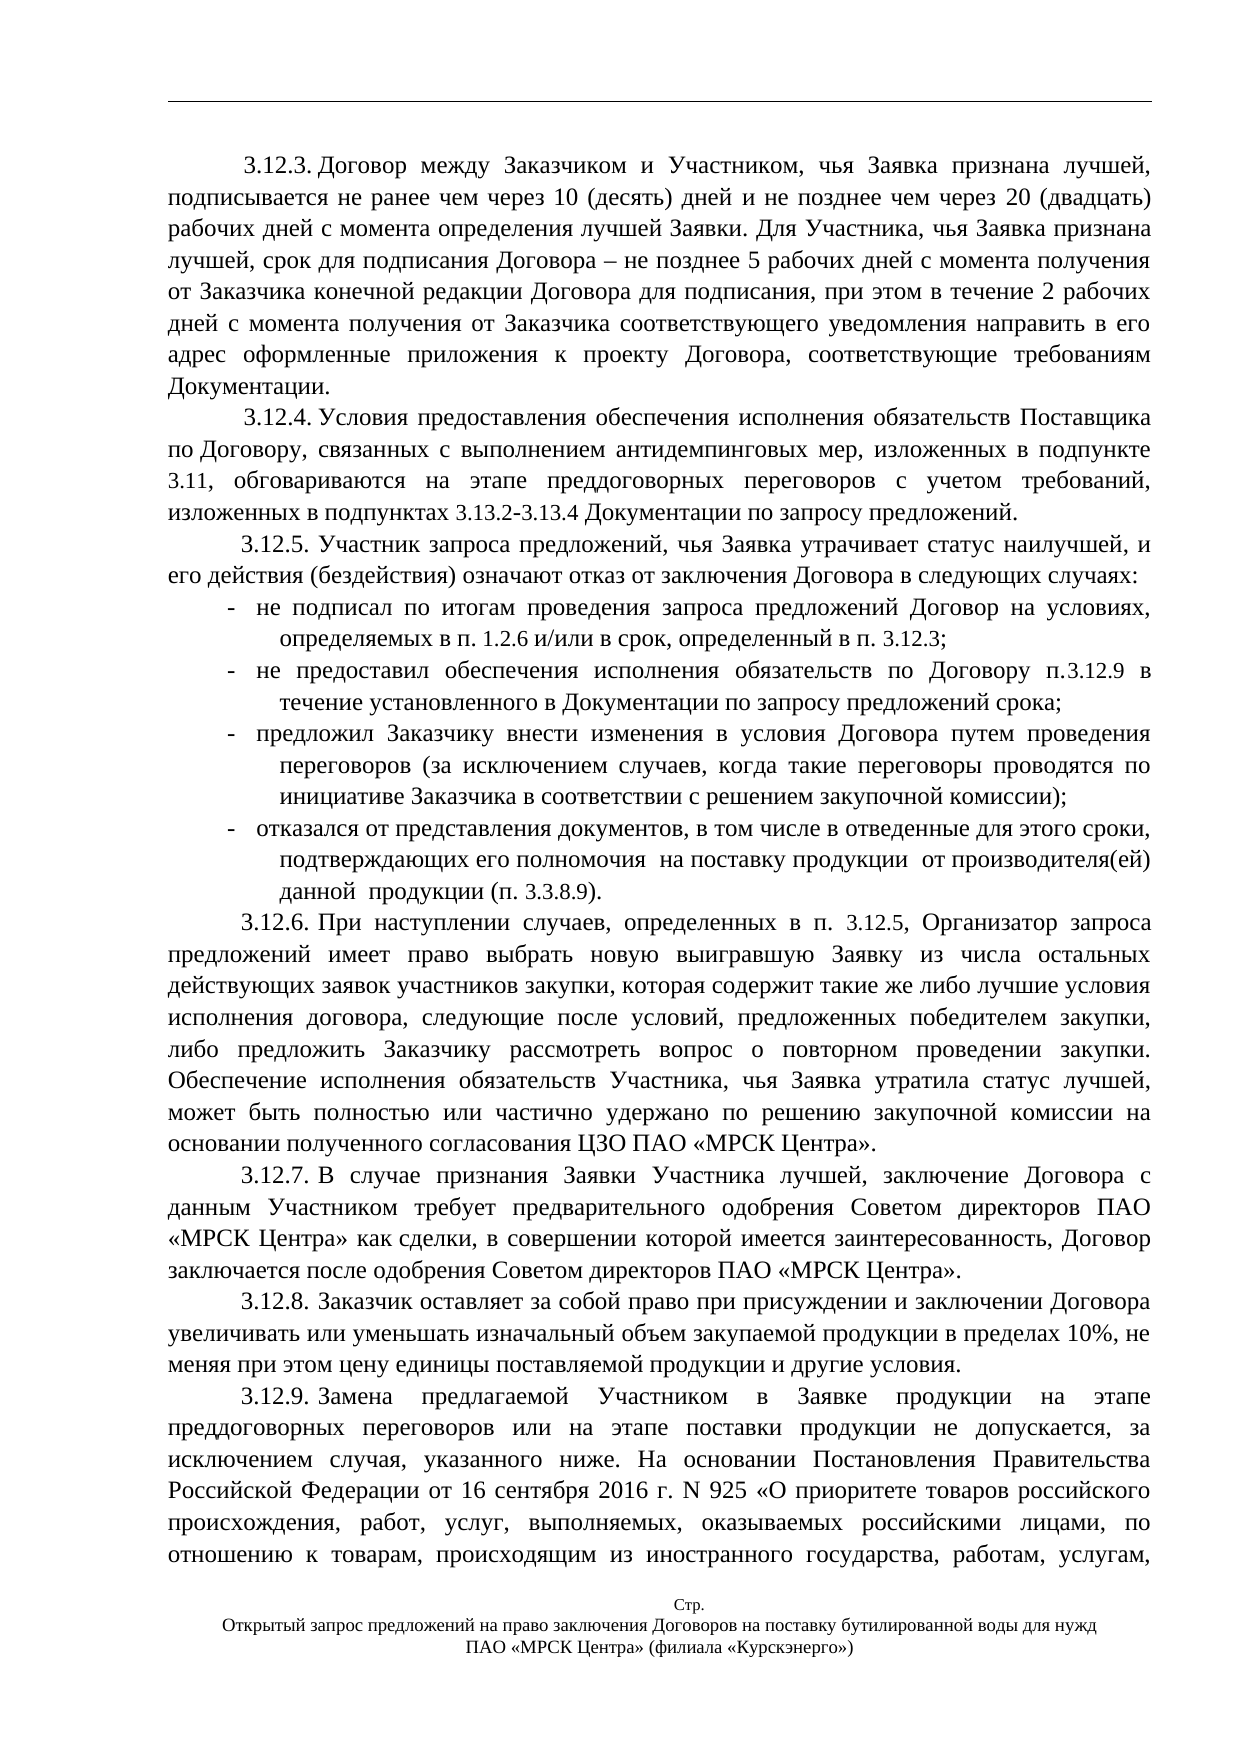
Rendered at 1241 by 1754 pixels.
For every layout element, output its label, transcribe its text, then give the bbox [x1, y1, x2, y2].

list При наступлении случаев, определенных в п. 3.12.5, Организатор запроса предложений имеет право выбрать новую выигравшую Заявку из числа остальных действующих заявок участников закупки, которая содержит такие же либо лучшие условия исполнения договора, следующие после условий, предложенных победителем закупки, либо предложить Заказчику рассмотреть вопрос о повторном проведении закупки. Обеспечение исполнения обязательств Участника, чья Заявка утратила статус лучшей, может быть полностью или частично удержано по решению закупочной комиссии на основании полученного согласования ЦЗО ПАО «МРСК Центра». [168, 907, 1152, 1157]
list Условия предоставления обеспечения исполнения обязательств Поставщика по Договору, связанных с выполнением антидемпинговых мер, изложенных в подпункте 3.11, обговариваются на этапе преддоговорных переговоров с учетом требований, изложенных в подпунктах 3.13.2-3.13.4 Документации по запросу предложений. [168, 402, 1152, 526]
list Участник запроса предложений, чья Заявка утрачивает статус наилучшей, и его действия (бездействия) означают отказ от заключения Договора в следующих случаях: [168, 529, 1152, 589]
list не подписал по итогам проведения запроса предложений Договор на условиях, определяемых в п. 1.2.6 и/или в срок, определенный в п. 3.12.3; [227, 592, 1152, 652]
list отказался от представления документов, в том числе в отведенные для этого сроки, подтверждающих его полномочия на поставку продукции от производителя(ей) данной продукции (п. 3.3.8.9). [227, 813, 1152, 905]
list не предоставил обеспечения исполнения обязательств по Договору п.3.12.9 в течение установленного в Документации по запросу предложений срока; [227, 655, 1152, 715]
list предложил Заказчику внести изменения в условия Договора путем проведения переговоров (за исключением случаев, когда такие переговоры проводятся по инициативе Заказчика в соответствии с решением закупочной комиссии); [227, 718, 1152, 810]
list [168, 1381, 1152, 1567]
list Заказчик оставляет за собой право при присуждении и заключении Договора увеличивать или уменьшать изначальный объем закупаемой продукции в пределах 10%, не меняя при этом цену единицы поставляемой продукции и другие условия. [168, 1286, 1152, 1378]
list В случае признания Заявки Участника лучшей, заключение Договора с данным Участником требует предварительного одобрения Советом директоров ПАО «МРСК Центра» как сделки, в совершении которой имеется заинтересованность, Договор заключается после одобрения Советом директоров ПАО «МРСК Центра». [168, 1160, 1152, 1283]
list Договор между Заказчиком и Участником, чья Заявка признана лучшей, подписывается не ранее чем через 10 (десять) дней и не позднее чем через 20 (двадцать) рабочих дней с момента определения лучшей Заявки. Для Участника, чья Заявка признана лучшей, срок для подписания Договора – не позднее 5 рабочих дней с момента получения от Заказчика конечной редакции Договора для подписания, при этом в течение 2 рабочих дней с момента получения от Заказчика соответствующего уведомления направить в его адрес оформленные приложения к проекту Договора, соответствующие требованиям Документации. [168, 150, 1152, 400]
